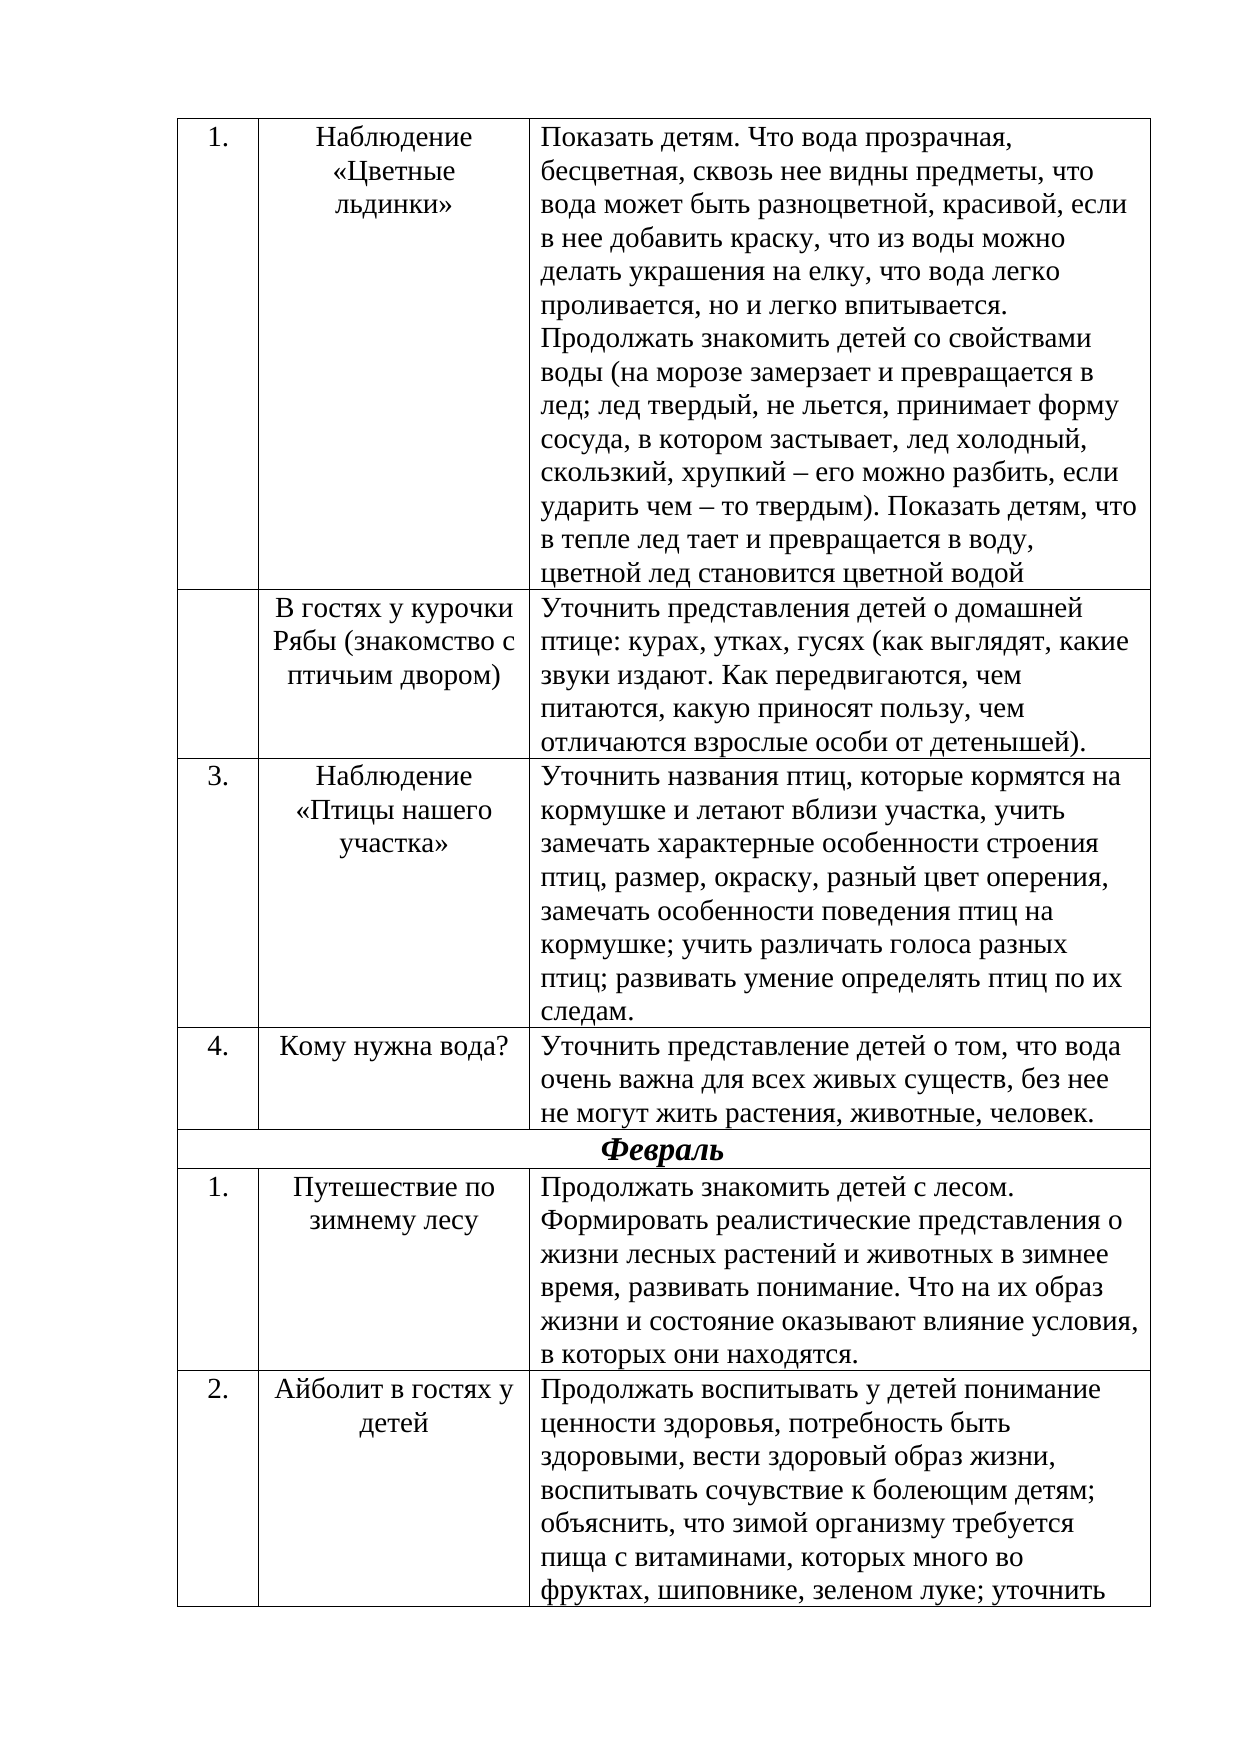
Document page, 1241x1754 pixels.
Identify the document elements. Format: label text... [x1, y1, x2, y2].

table_cell Наблюдение «Цветные льдинки» [259, 119, 529, 589]
table_cell Наблюдение «Птицы нашего участка» [259, 759, 529, 1027]
table_cell [178, 590, 258, 757]
table_cell Уточнить представление детей о том, что вода очень важна для всех живых существ, без нее не могут жить растения, животные, человек. [530, 1028, 1150, 1128]
table_cell 3. [178, 759, 258, 1027]
table_cell Продолжать знакомить детей с лесом. Формировать реалистические представления о жизни лесных растений и животных в зимнее время, развивать понимание. Что на их образ жизни и состояние оказывают влияние условия, в которых они находятся. [530, 1169, 1150, 1370]
table_cell Уточнить названия птиц, которые кормятся на кормушке и летают вблизи участка, учить замечать характерные особенности строения птиц, размер, окраску, разный цвет оперения, замечать особенности поведения птиц на кормушке; учить различать голоса разных птиц; развивать умение определять птиц по их следам. [530, 759, 1150, 1027]
table_cell 2. [178, 1371, 258, 1606]
table_cell Путешествие по зимнему лесу [259, 1169, 529, 1370]
table_cell 4. [178, 1028, 258, 1128]
table_cell 1. [178, 119, 258, 589]
table_cell В гостях у курочки Рябы (знакомство с птичьим двором) [259, 590, 529, 757]
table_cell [259, 1371, 529, 1606]
table_cell Уточнить представления детей о домашней птице: курах, утках, гусях (как выглядят, какие звуки издают. Как передвигаются, чем питаются, какую приносят пользу, чем отличаются взрослые особи от детенышей). [530, 590, 1150, 757]
table_cell Кому нужна вода? [259, 1028, 529, 1128]
table_cell 1. [178, 1169, 258, 1370]
table_cell Показать детям. Что вода прозрачная, бесцветная, сквозь нее видны предметы, что вода может быть разноцветной, красивой, если в нее добавить краску, что из воды можно делать украшения на елку, что вода легко проливается, но и легко впитывается. Продолжать знакомить детей со свойствами воды (на морозе замерзает и превращается в лед; лед твердый, не льется, принимает форму сосуда, в котором застывает, лед холодный, скользкий, хрупкий – его можно разбить, если ударить чем – то твердым). Показать детям, что в тепле лед тает и превращается в воду, цветной лед становится цветной водой [530, 119, 1150, 589]
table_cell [530, 1371, 1150, 1606]
table_cell Февраль [178, 1130, 1150, 1168]
